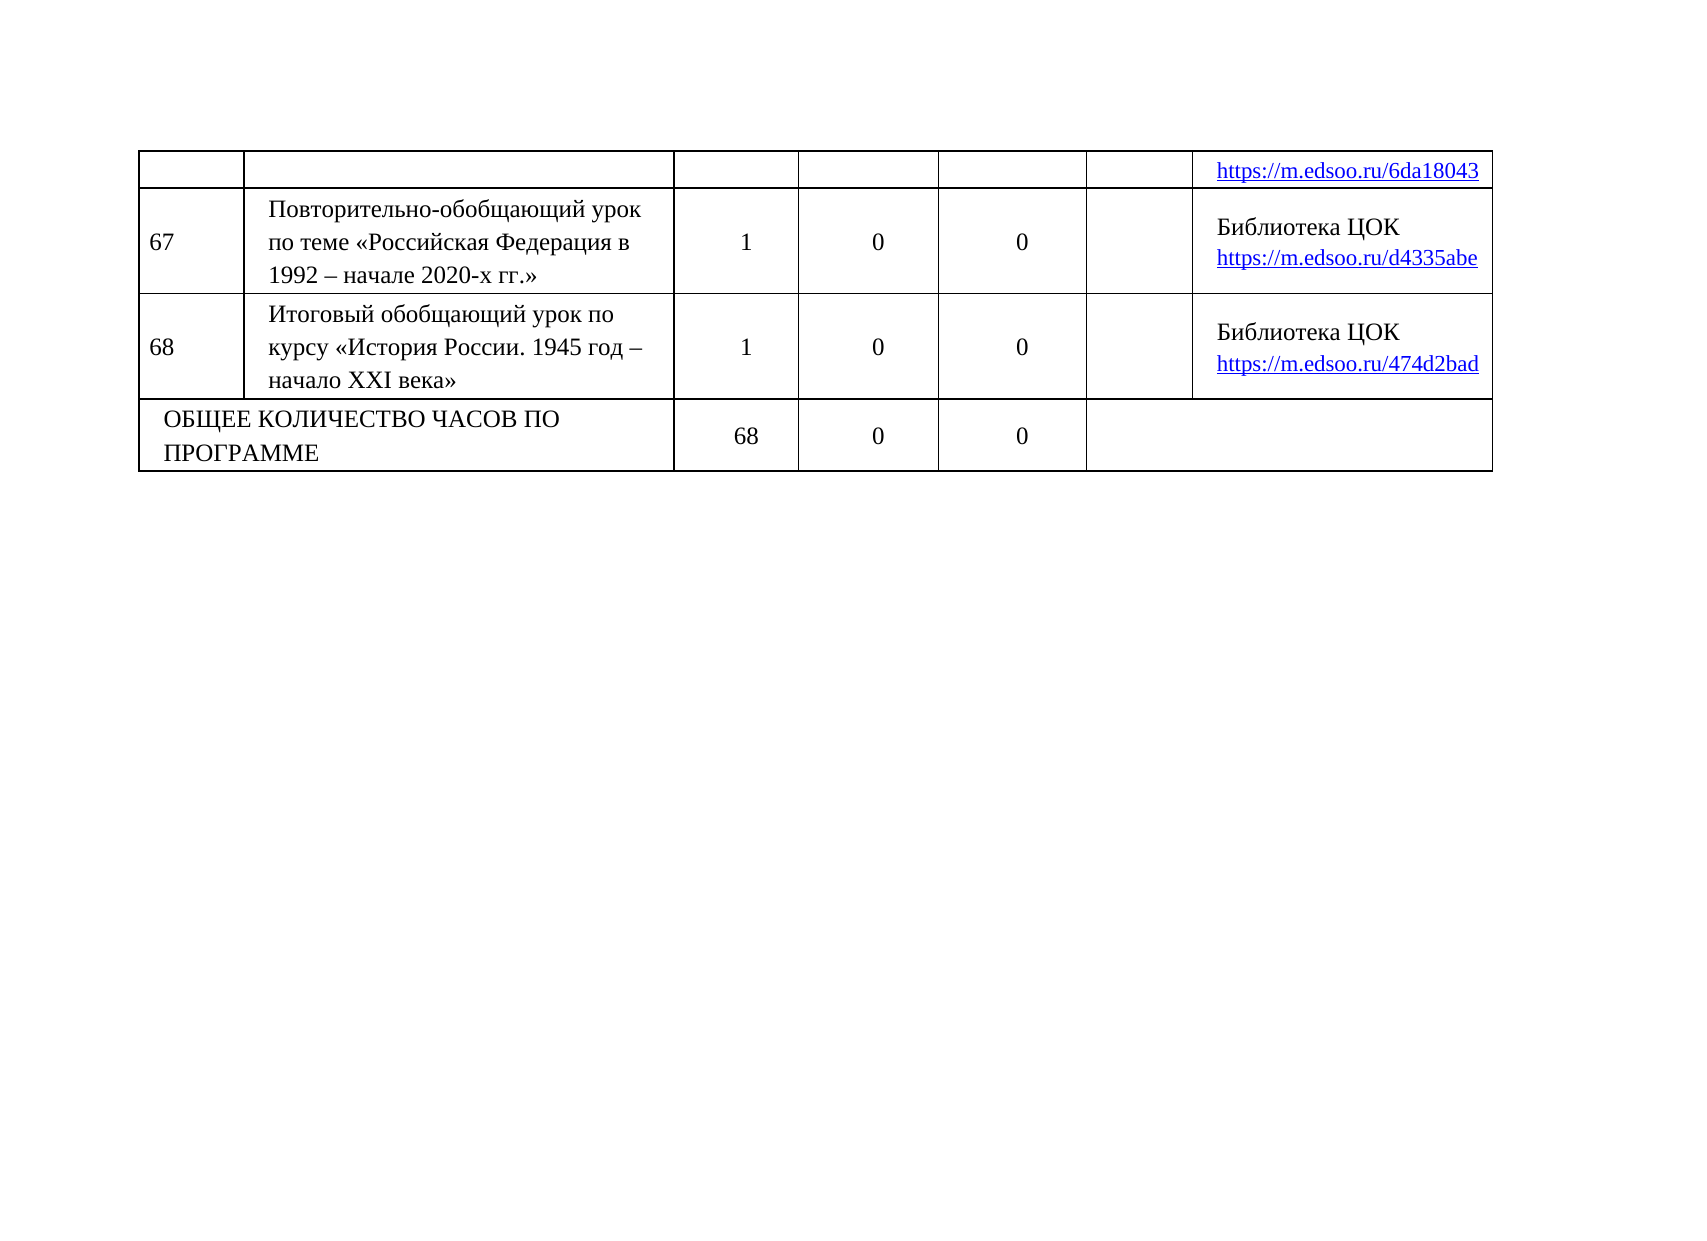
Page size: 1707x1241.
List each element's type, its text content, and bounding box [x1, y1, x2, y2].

table_cell [1087, 400, 1492, 470]
table_cell 67 [140, 189, 243, 292]
table_cell 0 [799, 152, 938, 187]
table_cell Повторительно-обобщающий урок по теме «Российская Федерация в 1992 – начале 2020-х гг.» [245, 189, 673, 292]
table_cell Библиотека ЦОК https://m.edsoo.ru/474d2bad [1193, 294, 1492, 398]
table_cell 68 [675, 400, 798, 470]
table_cell 0 [939, 189, 1086, 292]
table_cell 66 [140, 152, 243, 187]
table_cell 0 [799, 189, 938, 292]
table_cell Итоговый обобщающий урок по курсу «История России. 1945 год – начало ХХI века» [245, 294, 673, 398]
table_cell 0 [939, 400, 1086, 470]
table_cell [1087, 189, 1192, 292]
table_cell 1 [675, 152, 798, 187]
table_cell 1 [675, 189, 798, 292]
table_cell 0 [939, 294, 1086, 398]
table_cell 1 [675, 294, 798, 398]
table_cell [1087, 294, 1192, 398]
table_cell ОБЩЕЕ КОЛИЧЕСТВО ЧАСОВ ПО ПРОГРАММЕ [140, 400, 673, 470]
table_cell 0 [799, 294, 938, 398]
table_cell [1193, 152, 1492, 187]
table_cell 0 [799, 400, 938, 470]
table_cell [245, 152, 673, 187]
table_cell [1087, 152, 1192, 187]
table_cell 68 [140, 294, 243, 398]
table_cell 0 [939, 152, 1086, 187]
table_cell Библиотека ЦОК https://m.edsoo.ru/d4335abe [1193, 189, 1492, 292]
